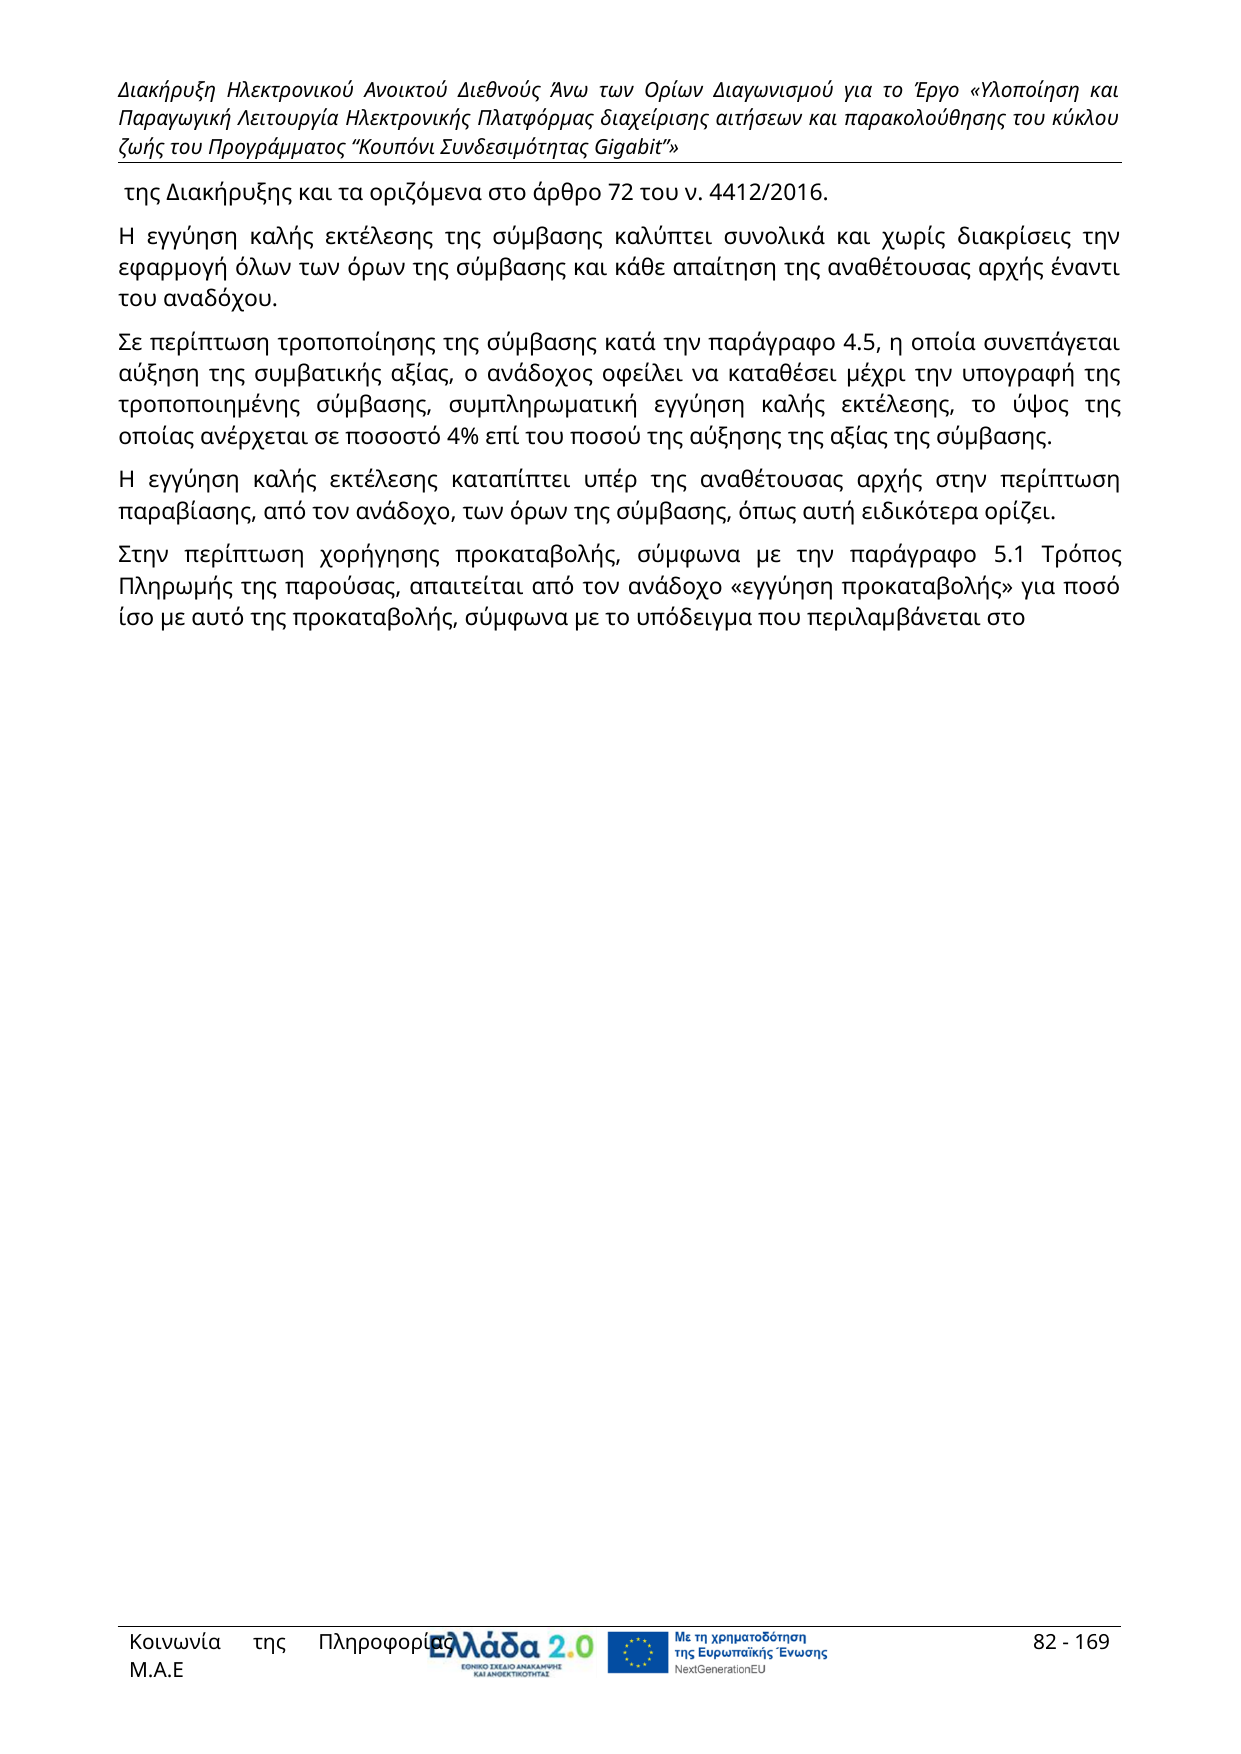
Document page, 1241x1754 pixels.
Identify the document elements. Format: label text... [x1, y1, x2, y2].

text Η εγγύηση καλής εκτέλεσης καταπίπτει υπέρ της αναθέτουσας αρχής στην περίπτωση παραβίασης, από τον ανάδοχο, των όρων της σύμβασης, όπως αυτή ειδικότερα ορίζει. [118, 463, 1122, 526]
text Η εγγύηση καλής εκτέλεσης της σύμβασης καλύπτει συνολικά και χωρίς διακρίσεις την εφαρμογή όλων των όρων της σύμβασης και κάθε απαίτηση της αναθέτουσας αρχής έναντι του αναδόχου. [118, 220, 1122, 313]
text Σε περίπτωση τροποποίησης της σύμβασης κατά την παράγραφο 4.5, η οποία συνεπάγεται αύξηση της συμβατικής αξίας, ο ανάδοχος οφείλει να καταθέσει μέχρι την υπογραφή της τροποποιημένης σύμβασης, συμπληρωματική εγγύηση καλής εκτέλεσης, το ύψος της οποίας ανέρχεται σε ποσοστό 4% επί του ποσού της αύξησης της αξίας της σύμβασης. [118, 326, 1122, 451]
picture [427, 1627, 834, 1678]
text Στην περίπτωση χορήγησης προκαταβολής, σύμφωνα με την παράγραφο 5.1 Τρόπος Πληρωμής της παρούσας, απαιτείται από τον ανάδοχο «εγγύηση προκαταβολής» για ποσό ίσο με αυτό της προκαταβολής, σύμφωνα με το υπόδειγμα που περιλαμβάνεται στο [118, 538, 1122, 632]
text ΠΑΡΑΡΤΗΜΑ VIII – Υποδείγματα Εγγυητικών Επιστολών της Διακήρυξης και τα οριζόμενα στο άρθρο 72 του ν. 4412/2016. [118, 176, 1122, 207]
